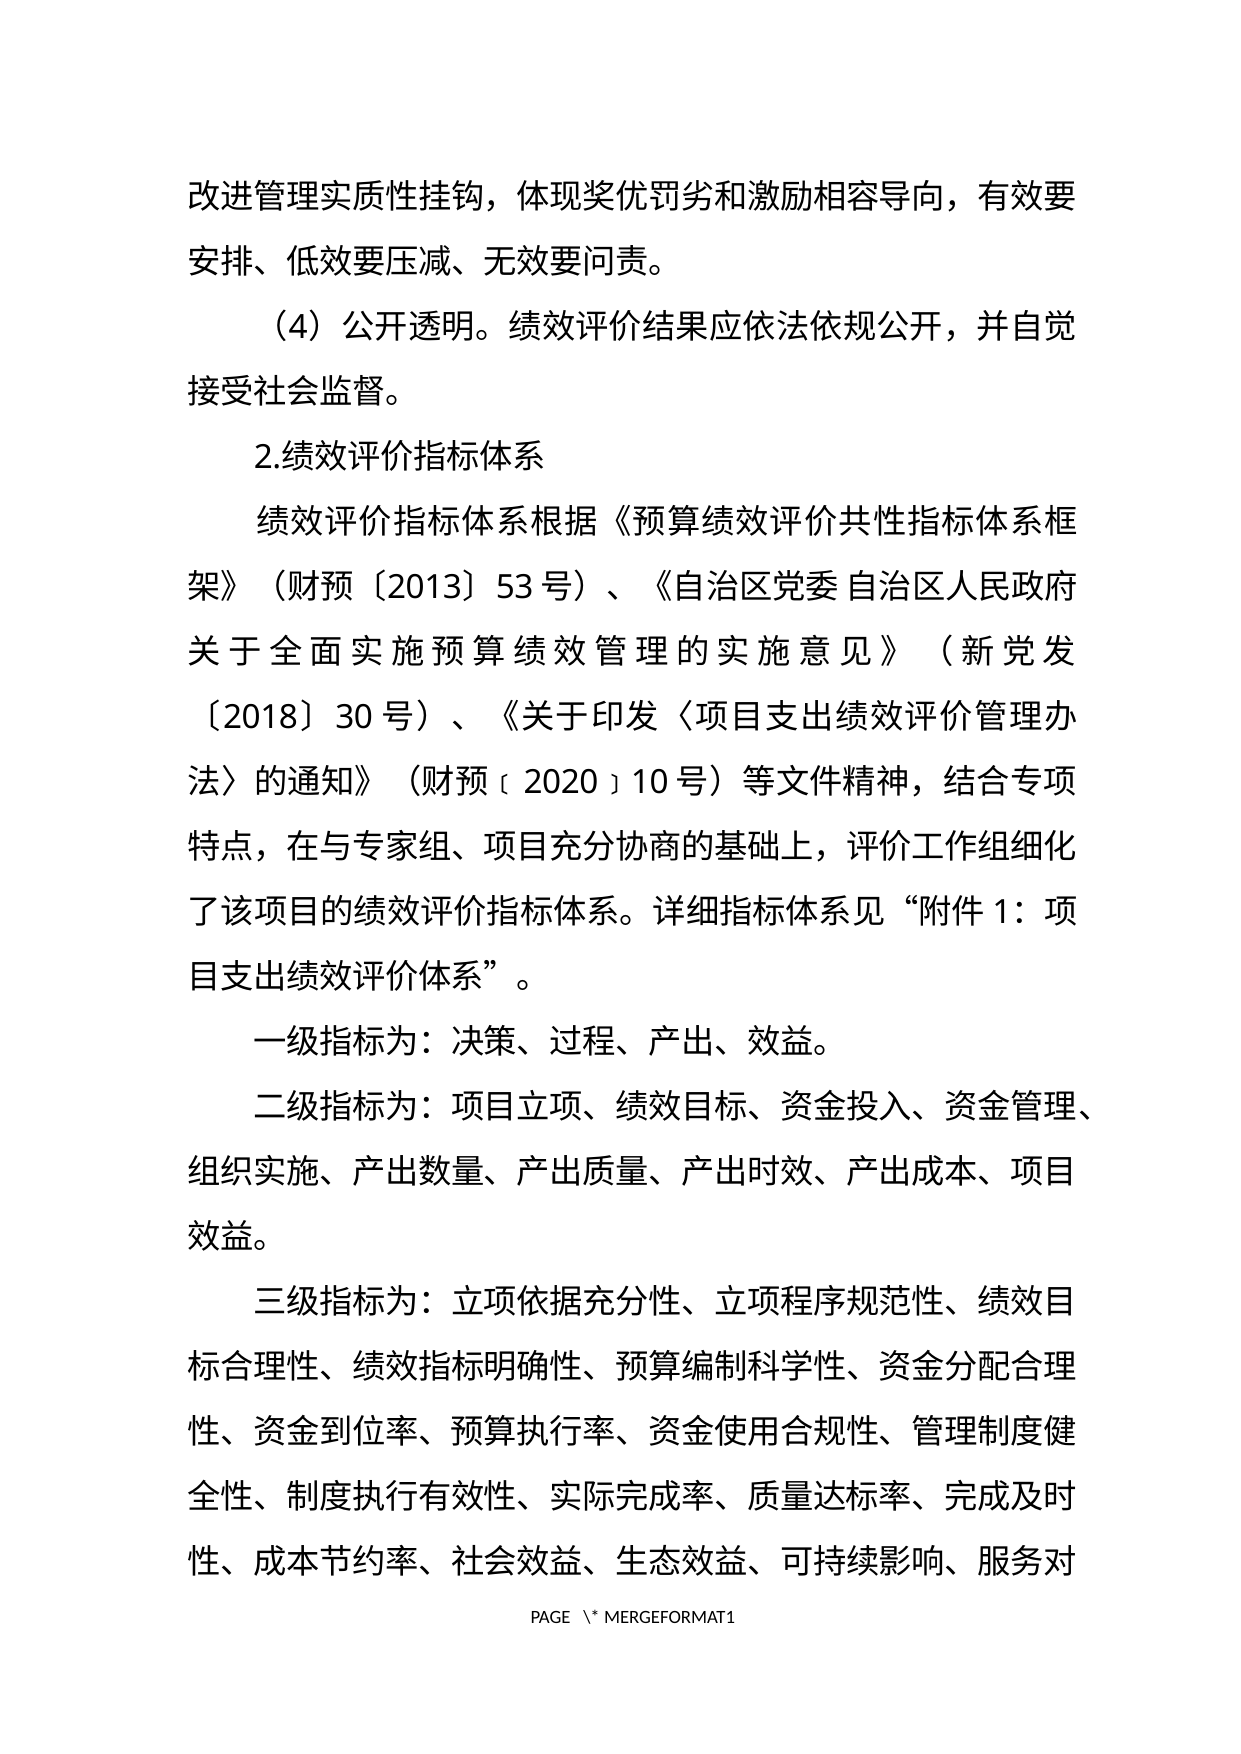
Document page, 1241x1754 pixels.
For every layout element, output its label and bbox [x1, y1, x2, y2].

text [187, 162, 1078, 1592]
